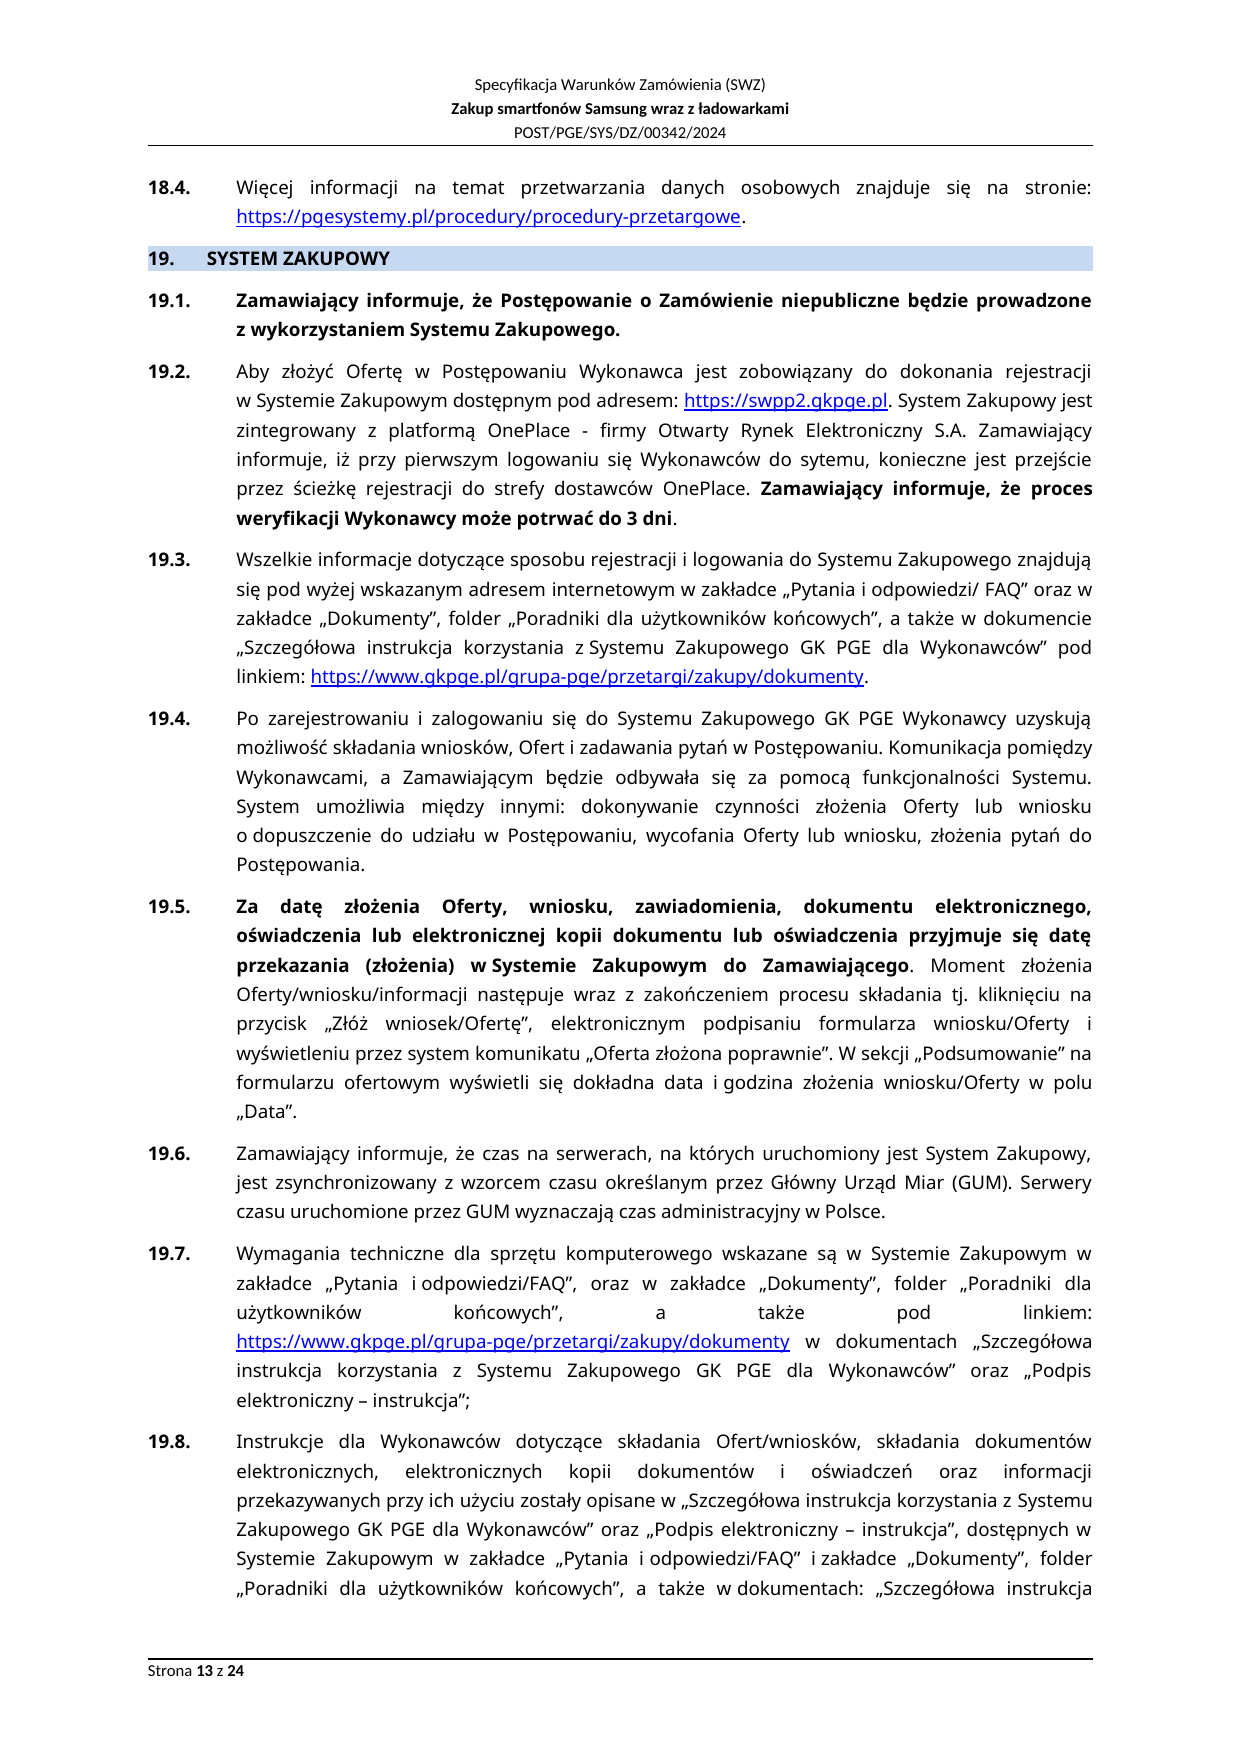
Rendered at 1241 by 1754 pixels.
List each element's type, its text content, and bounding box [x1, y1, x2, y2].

list Więcej informacji na temat przetwarzania danych osobowych znajduje się na stronie: https://pgesystemy.pl/procedury/procedury-przetargowe. [148, 174, 1093, 229]
list Zamawiający informuje, że czas na serwerach, na których uruchomiony jest System Zakupowy, jest zsynchronizowany z wzorcem czasu określanym przez Główny Urząd Miar (GUM). Serwery czasu uruchomione przez GUM wyznaczają czas administracyjny w Polsce. [148, 1140, 1093, 1224]
list SYSTEM ZAKUPOWY [148, 246, 1093, 271]
list Za datę złożenia Oferty, wniosku, zawiadomienia, dokumentu elektronicznego, oświadczenia lub elektronicznej kopii dokumentu lub oświadczenia przyjmuje się datę przekazania (złożenia) w Systemie Zakupowym do Zamawiającego. Moment złożenia Oferty/wniosku/informacji następuje wraz z zakończeniem procesu składania tj. kliknięciu na przycisk „Złóż wniosek/Ofertę”, elektronicznym podpisaniu formularza wniosku/Oferty i wyświetleniu przez system komunikatu „Oferta złożona poprawnie”. W sekcji „Podsumowanie” na formularzu ofertowym wyświetli się dokładna data i godzina złożenia wniosku/Oferty w polu „Data”. [148, 893, 1093, 1124]
list Po zarejestrowaniu i zalogowaniu się do Systemu Zakupowego GK PGE Wykonawcy uzyskują możliwość składania wniosków, Ofert i zadawania pytań w Postępowaniu. Komunikacja pomiędzy Wykonawcami, a Zamawiającym będzie odbywała się za pomocą funkcjonalności Systemu. System umożliwia między innymi: dokonywanie czynności złożenia Oferty lub wniosku o dopuszczenie do udziału w Postępowaniu, wycofania Oferty lub wniosku, złożenia pytań do Postępowania. [148, 705, 1093, 877]
list Aby złożyć Ofertę w Postępowaniu Wykonawca jest zobowiązany do dokonania rejestracji w Systemie Zakupowym dostępnym pod adresem: https://swpp2.gkpge.pl. System Zakupowy jest zintegrowany z platformą OnePlace - firmy Otwarty Rynek Elektroniczny S.A. Zamawiający informuje, iż przy pierwszym logowaniu się Wykonawców do sytemu, konieczne jest przejście przez ścieżkę rejestracji do strefy dostawców OnePlace. Zamawiający informuje, że proces weryfikacji Wykonawcy może potrwać do 3 dni. [148, 358, 1093, 530]
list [148, 1429, 1093, 1601]
list Zamawiający informuje, że Postępowanie o Zamówienie niepubliczne będzie prowadzone z wykorzystaniem Systemu Zakupowego. [148, 287, 1093, 342]
list Wszelkie informacje dotyczące sposobu rejestracji i logowania do Systemu Zakupowego znajdują się pod wyżej wskazanym adresem internetowym w zakładce „Pytania i odpowiedzi/ FAQ” oraz w zakładce „Dokumenty”, folder „Poradniki dla użytkowników końcowych”, a także w dokumencie „Szczegółowa instrukcja korzystania z Systemu Zakupowego GK PGE dla Wykonawców” pod linkiem: https://www.gkpge.pl/grupa-pge/przetargi/zakupy/dokumenty. [148, 547, 1093, 689]
list Wymagania techniczne dla sprzętu komputerowego wskazane są w Systemie Zakupowym w zakładce „Pytania i odpowiedzi/FAQ”, oraz w zakładce „Dokumenty”, folder „Poradniki dla użytkowników końcowych”, a także pod linkiem: https://www.gkpge.pl/grupa-pge/przetargi/zakupy/dokumenty w dokumentach „Szczegółowa instrukcja korzystania z Systemu Zakupowego GK PGE dla Wykonawców” oraz „Podpis elektroniczny – instrukcja”; [148, 1241, 1093, 1412]
